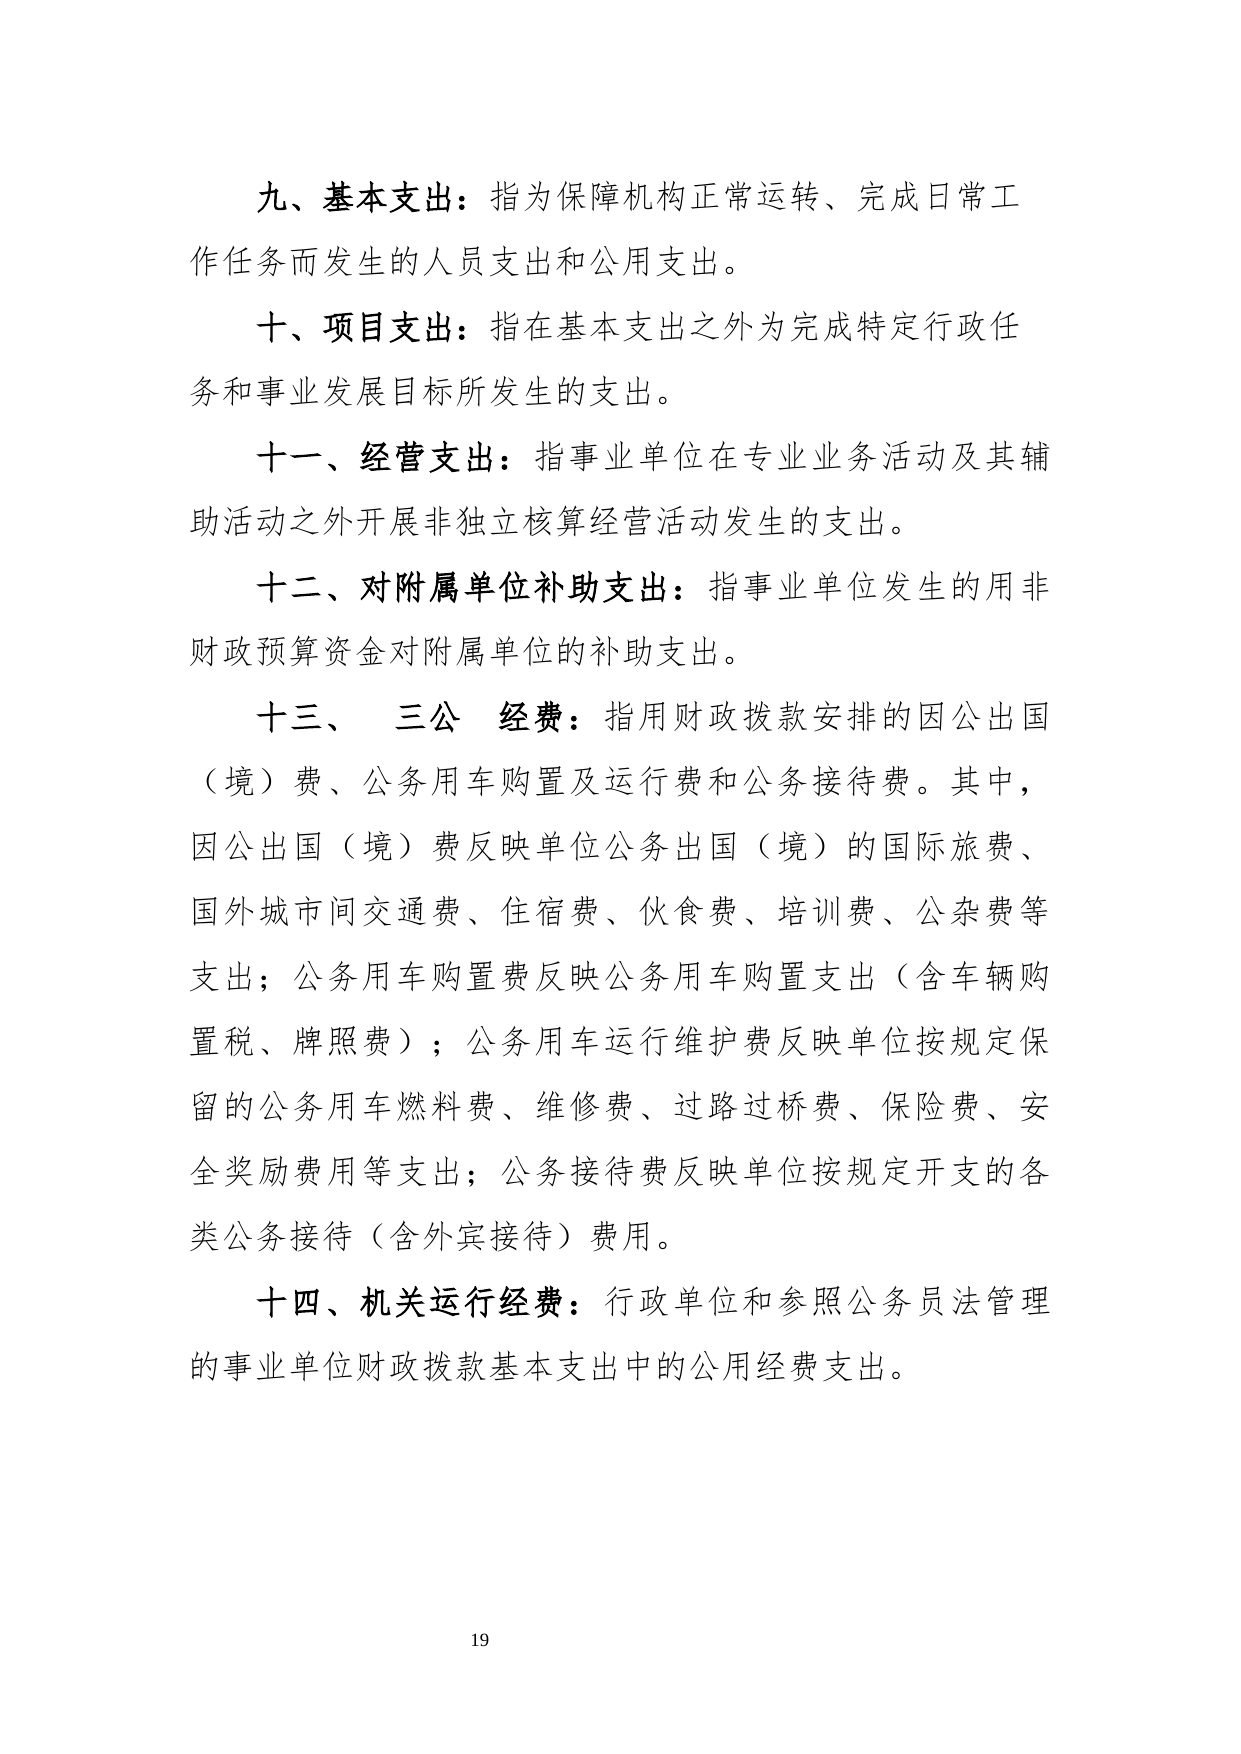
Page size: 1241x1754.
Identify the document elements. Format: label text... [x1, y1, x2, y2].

text 十一、经营支出：指事业单位在专业业务活动及其辅助活动之外开展非独立核算经营活动发生的支出。 [187, 422, 1053, 552]
text 十四、机关运行经费：行政单位和参照公务员法管理的事业单位财政拨款基本支出中的公用经费支出。 [187, 1267, 1053, 1397]
text 九、基本支出：指为保障机构正常运转、完成日常工作任务而发生的人员支出和公用支出。 [187, 162, 1053, 292]
text 十、项目支出：指在基本支出之外为完成特定行政任务和事业发展目标所发生的支出。 [187, 292, 1053, 422]
text 十三、“三公”经费：指用财政拨款安排的因公出国（境）费、公务用车购置及运行费和公务接待费。其中，因公出国（境）费反映单位公务出国（境）的国际旅费、国外城市间交通费、住宿费、伙食费、培训费、公杂费等支出；公务用车购置费反映公务用车购置支出（含车辆购置税、牌照费）；公务用车运行维护费反映单位按规定保留的公务用车燃料费、维修费、过路过桥费、保险费、安全奖励费用等支出；公务接待费反映单位按规定开支的各类公务接待（含外宾接待）费用。 [187, 682, 1053, 1267]
text 十二、对附属单位补助支出：指事业单位发生的用非财政预算资金对附属单位的补助支出。 [187, 552, 1053, 682]
